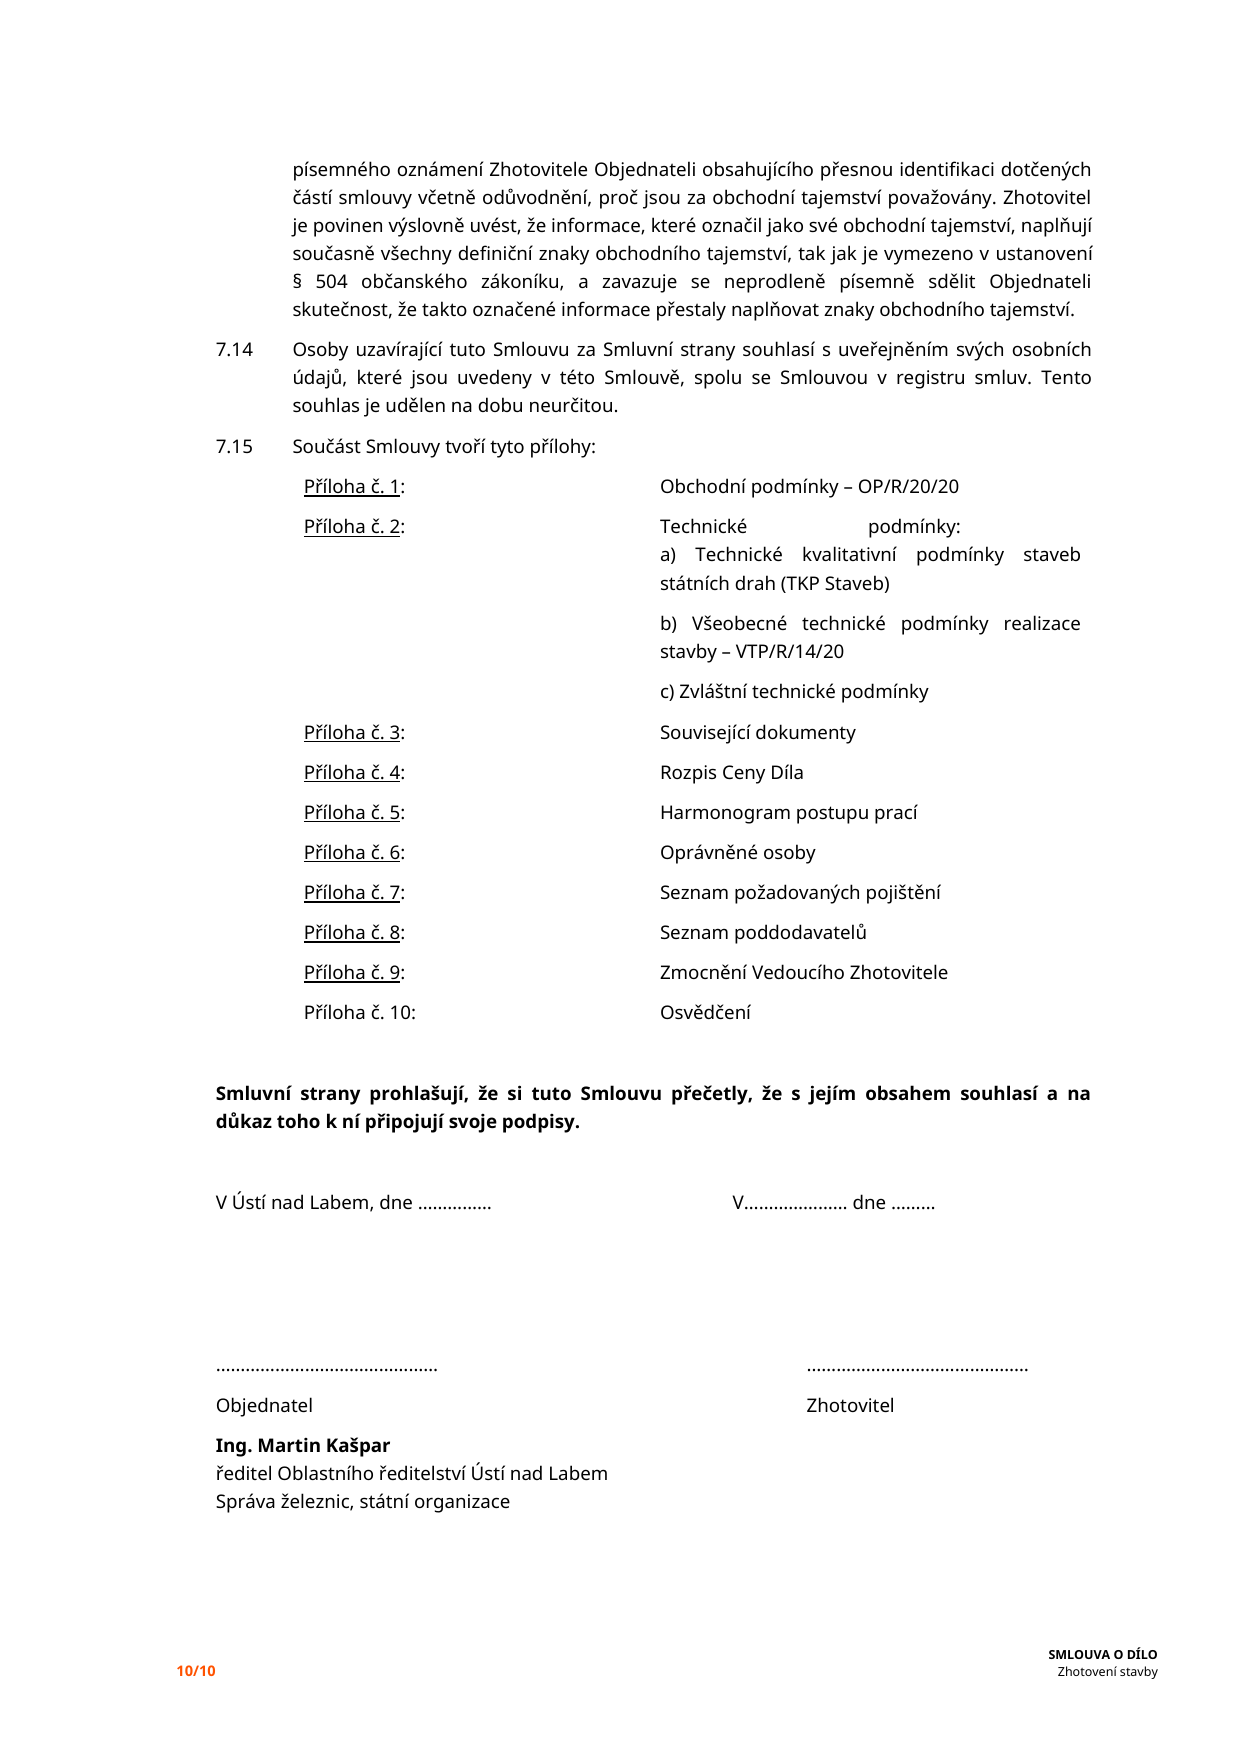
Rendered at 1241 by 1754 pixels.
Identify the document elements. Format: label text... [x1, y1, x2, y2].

text ……………………………………… ……………………………………… [216, 1351, 1093, 1377]
table_cell Související dokumenty [572, 719, 1093, 759]
table_cell Příloha č. 9: [216, 960, 572, 1000]
text Správa železnic, státní organizace [216, 1488, 1093, 1514]
table_cell Zmocnění Vedoucího Zhotovitele [572, 960, 1093, 1000]
table_cell Seznam poddodavatelů [572, 920, 1093, 959]
table_cell Seznam požadovaných pojištění [572, 879, 1093, 919]
table_cell Příloha č. 3: [216, 719, 572, 759]
table_cell Technické podmínky: a) Technické kvalitativní podmínky staveb státních drah (TKP Staveb) b) Všeobecné technické podmínky realizace stavby – VTP/R/14/20 c) Zvláštní technické podmínky [572, 514, 1093, 719]
table_cell Oprávněné osoby [572, 839, 1093, 879]
table_cell Harmonogram postupu prací [572, 799, 1093, 839]
table_cell Příloha č. 10: [216, 1000, 572, 1040]
text Osoby uzavírající tuto Smlouvu za Smluvní strany souhlasí s uveřejněním svých osobních údajů, které jsou uvedeny v této Smlouvě, spolu se Smlouvou v registru smluv. Tento souhlas je udělen na dobu neurčitou. [216, 337, 1093, 418]
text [216, 156, 1093, 322]
table_cell Příloha č. 4: [216, 759, 572, 799]
table_cell Příloha č. 6: [216, 839, 572, 879]
table_cell Příloha č. 2: [216, 514, 572, 719]
table_cell Příloha č. 5: [216, 799, 572, 839]
table_cell Příloha č. 8: [216, 920, 572, 959]
text Objednatel Zhotovitel [216, 1392, 1093, 1417]
table_cell Rozpis Ceny Díla [572, 759, 1093, 799]
text Součást Smlouvy tvoří tyto přílohy: [216, 433, 1093, 459]
table_cell Příloha č. 7: [216, 879, 572, 919]
table_header Obchodní podmínky – OP/R/20/20 [572, 474, 1093, 514]
text Smluvní strany prohlašují, že si tuto Smlouvu přečetly, že s jejím obsahem souhlasí a na důkaz toho k ní připojují svoje podpisy. [216, 1080, 1093, 1134]
table_cell Osvědčení [572, 1000, 1093, 1040]
text Ing. Martin Kašpar [216, 1432, 1093, 1458]
text ředitel Oblastního ředitelství Ústí nad Labem [216, 1461, 1093, 1486]
table_header Příloha č. 1: [216, 474, 572, 514]
text V Ústí nad Labem, dne …………… V………………… dne ……… [216, 1189, 1093, 1215]
